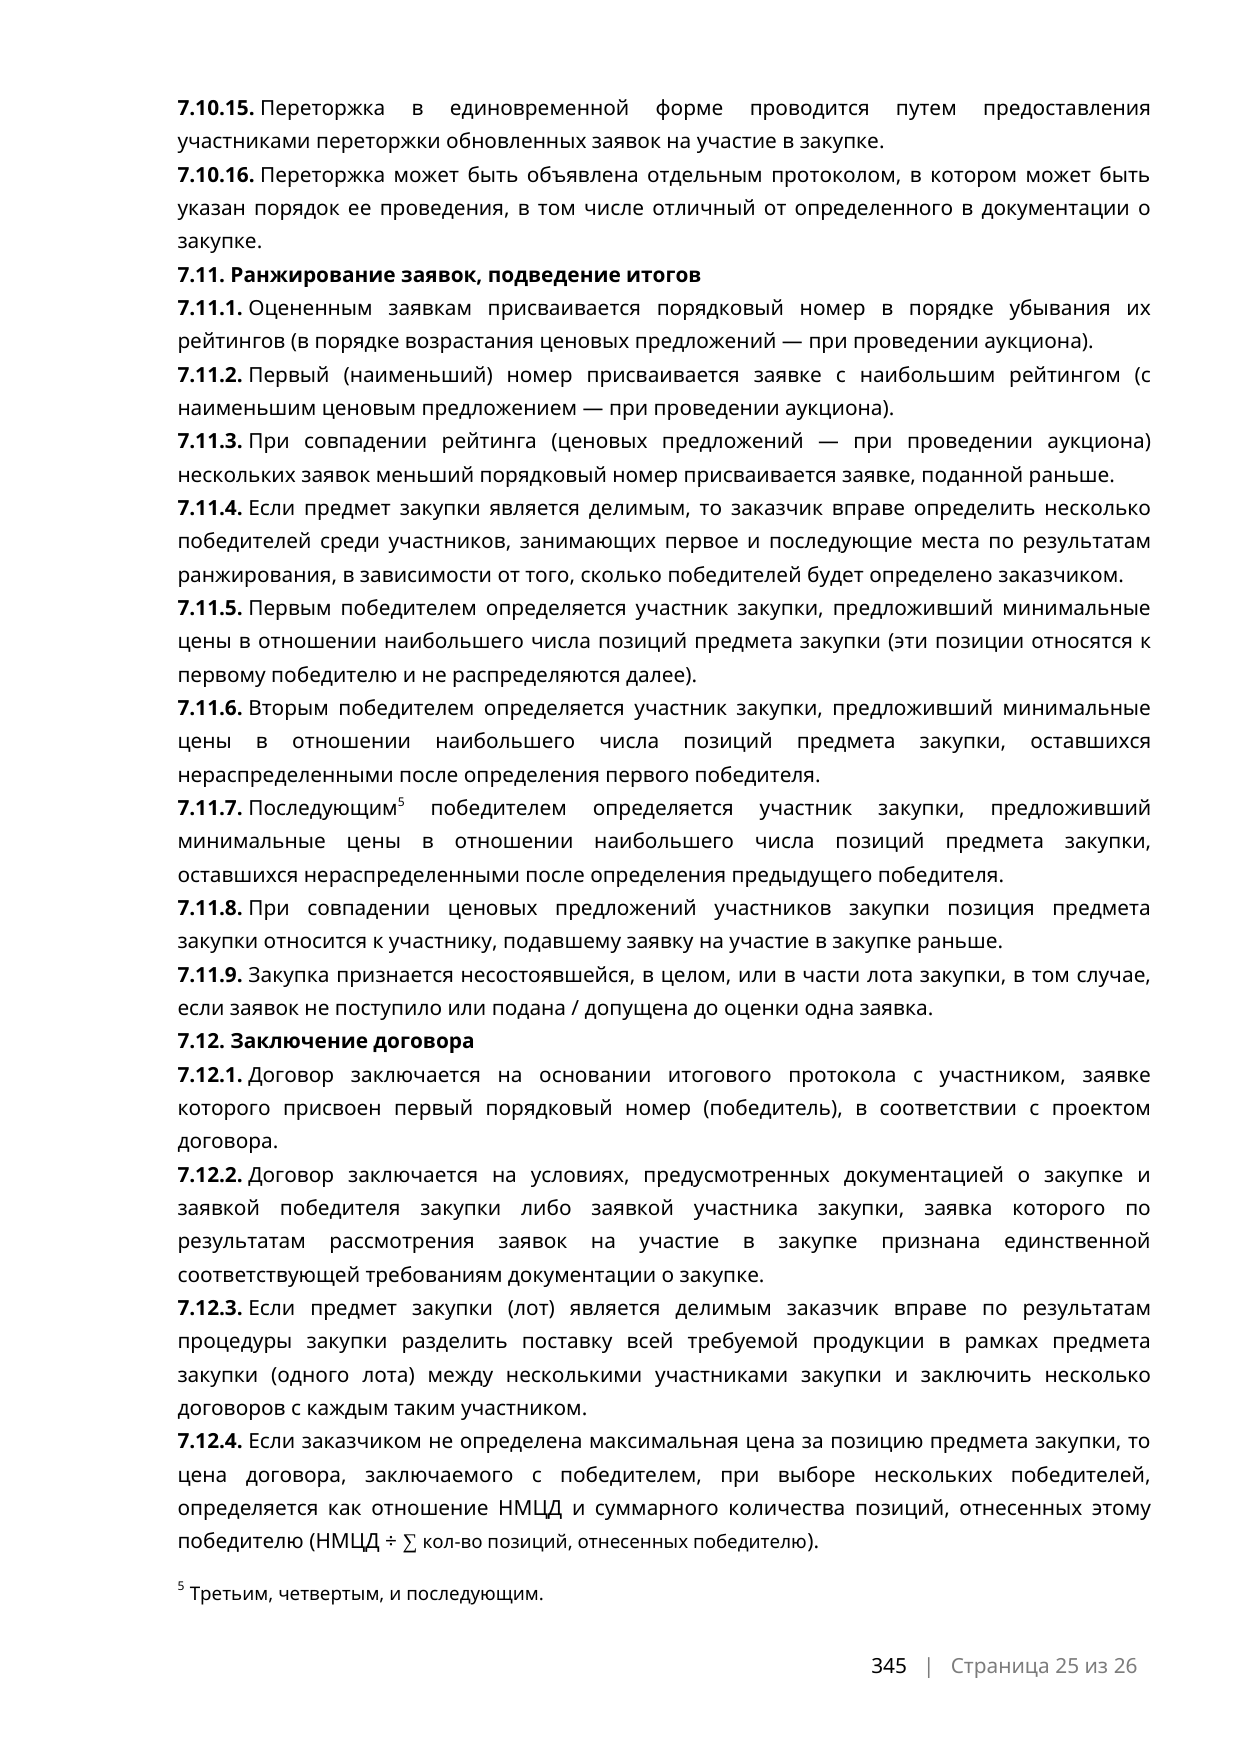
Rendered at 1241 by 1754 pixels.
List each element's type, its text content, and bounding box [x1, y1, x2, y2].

text Если предмет закупки (лот) является делимым заказчик вправе по результатам процедуры закупки разделить поставку всей требуемой продукции в рамках предмета закупки (одного лота) между несколькими участниками закупки и заключить несколько договоров с каждым таким участником. [177, 1289, 1152, 1422]
text Первым победителем определяется участник закупки, предложивший минимальные цены в отношении наибольшего числа позиций предмета закупки (эти позиции относятся к первому победителю и не распределяются далее). [177, 589, 1152, 689]
text Если предмет закупки является делимым, то заказчик вправе определить несколько победителей среди участников, занимающих первое и последующие места по результатам ранжирования, в зависимости от того, сколько победителей будет определено заказчиком. [177, 489, 1152, 589]
text Последующим победителем определяется участник закупки, предложивший минимальные цены в отношении наибольшего числа позиций предмета закупки, оставшихся нераспределенными после определения предыдущего победителя. [177, 789, 1152, 889]
text Договор заключается на основании итогового протокола с участником, заявке которого присвоен первый порядковый номер (победитель), в соответствии с проектом договора. [177, 1055, 1152, 1155]
text При совпадении ценовых предложений участников закупки позиция предмета закупки относится к участнику, подавшему заявку на участие в закупке раньше. [177, 889, 1152, 955]
text Переторжка в единовременной форме проводится путем предоставления участниками переторжки обновленных заявок на участие в закупке. [177, 89, 1152, 155]
text Вторым победителем определяется участник закупки, предложивший минимальные цены в отношении наибольшего числа позиций предмета закупки, оставшихся нераспределенными после определения первого победителя. [177, 689, 1152, 789]
text Договор заключается на условиях, предусмотренных документацией о закупке и заявкой победителя закупки либо заявкой участника закупки, заявка которого по результатам рассмотрения заявок на участие в закупке признана единственной соответствующей требованиям документации о закупке. [177, 1155, 1152, 1289]
text Ранжирование заявок, подведение итогов [177, 255, 1152, 289]
text Если заказчиком не определена максимальная цена за позицию предмета закупки, то цена договора, заключаемого с победителем, при выборе нескольких победителей, определяется как отношение НМЦД и суммарного количества позиций, отнесенных этому победителю (НМЦД ÷ ∑ кол-во позиций, отнесенных победителю). [177, 1422, 1152, 1555]
text Первый (наименьший) номер присваивается заявке с наибольшим рейтингом (с наименьшим ценовым предложением — при проведении аукциона). [177, 355, 1152, 422]
text Оцененным заявкам присваивается порядковый номер в порядке убывания их рейтингов (в порядке возрастания ценовых предложений — при проведении аукциона). [177, 289, 1152, 355]
text Заключение договора [177, 1022, 1152, 1055]
text Переторжка может быть объявлена отдельным протоколом, в котором может быть указан порядок ее проведения, в том числе отличный от определенного в документации о закупке. [177, 155, 1152, 255]
text Закупка признается несостоявшейся, в целом, или в части лота закупки, в том случае, если заявок не поступило или подана / допущена до оценки одна заявка. [177, 955, 1152, 1022]
